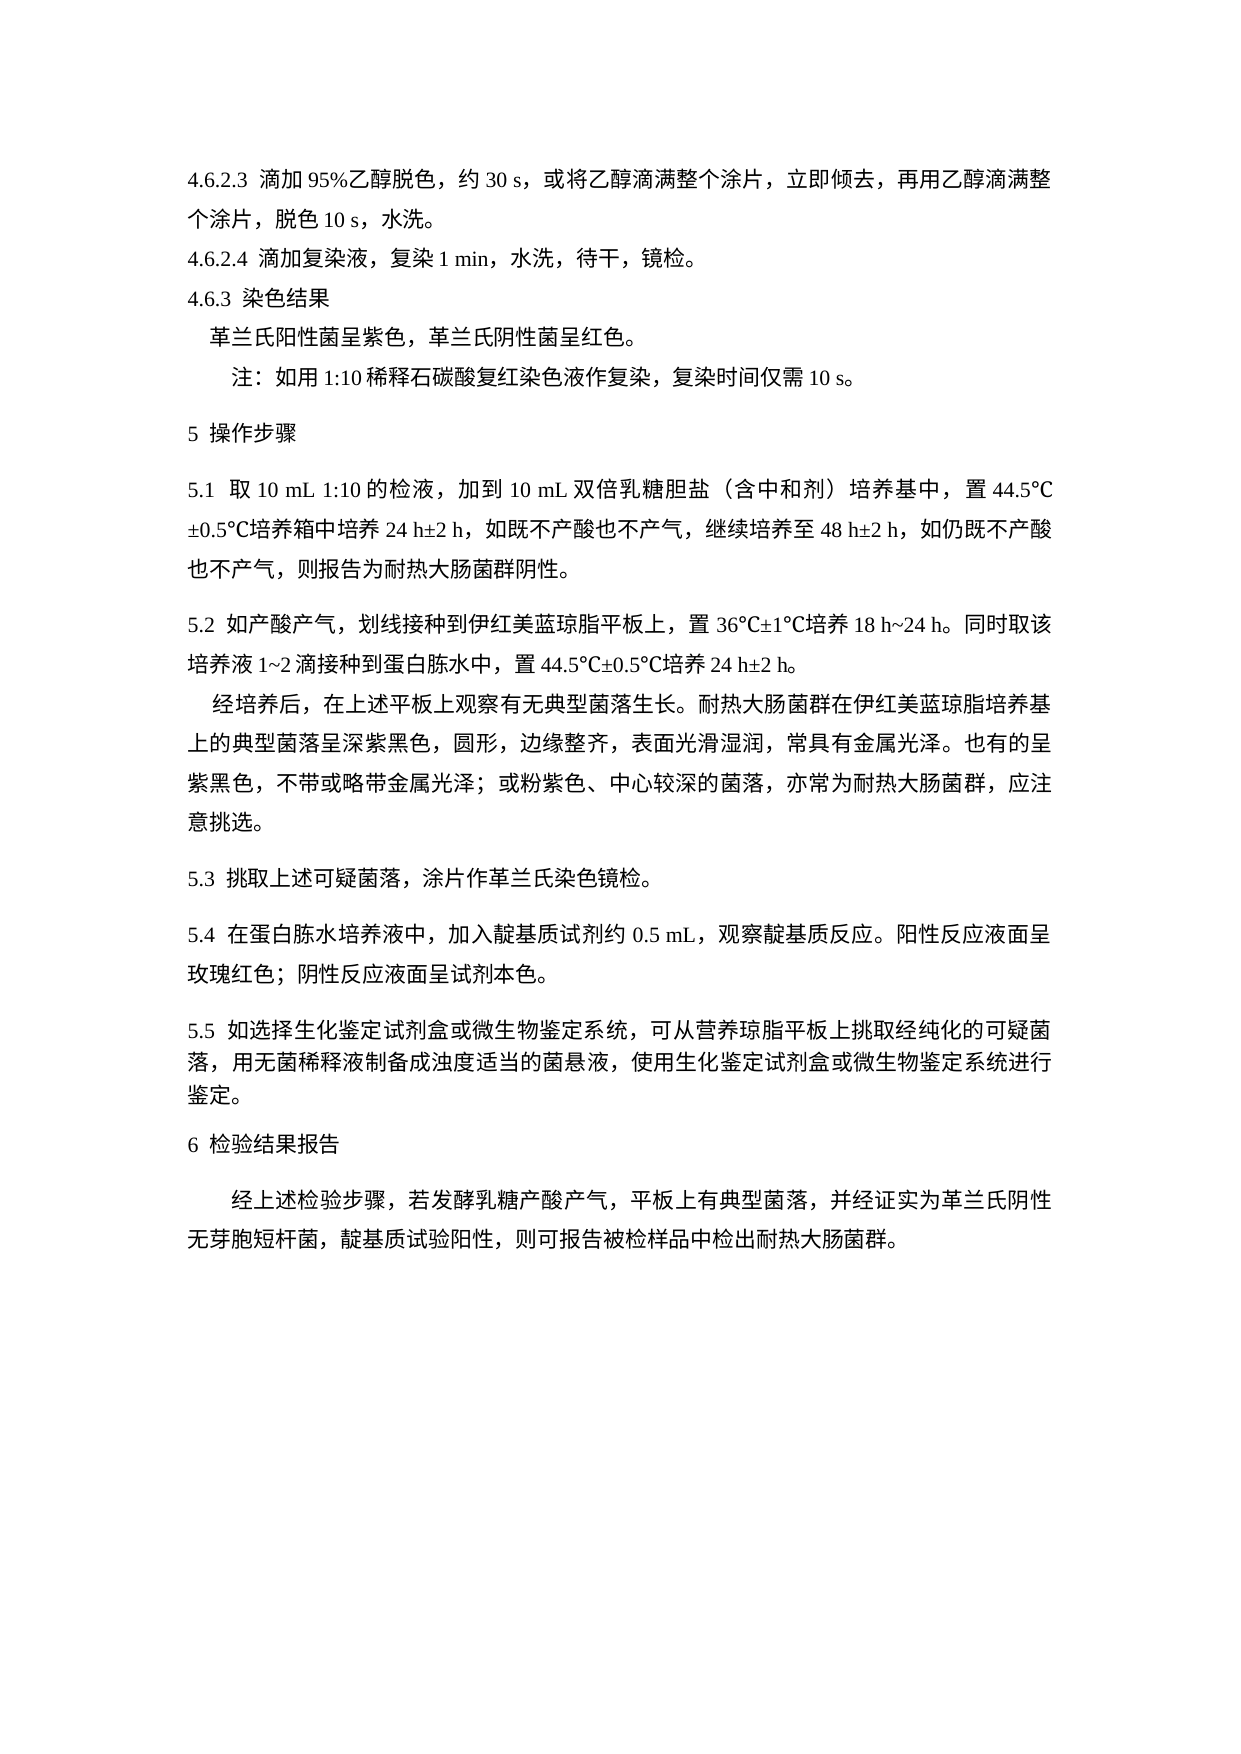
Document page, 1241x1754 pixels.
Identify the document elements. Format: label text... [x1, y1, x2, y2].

text 5 操作步骤 [187, 416, 1053, 448]
text 5.1 取10 mL 1:10的检液，加到10 mL双倍乳糖胆盐（含中和剂）培养基中，置44.5℃±0.5℃培养箱中培养24 h±2 h，如既不产酸也不产气，继续培养至48 h±2 h，如仍既不产酸也不产气，则报告为耐热大肠菌群阴性。 [187, 472, 1053, 583]
text 5.2 如产酸产气，划线接种到伊红美蓝琼脂平板上，置36℃±1℃培养18 h~24 h。同时取该培养液1~2滴接种到蛋白胨水中，置44.5℃±0.5℃培养24 h±2 h。 [187, 607, 1053, 679]
text 5.4 在蛋白胨水培养液中，加入靛基质试剂约0.5 mL，观察靛基质反应。阳性反应液面呈玫瑰红色；阴性反应液面呈试剂本色。 [187, 917, 1053, 988]
text 经上述检验步骤，若发酵乳糖产酸产气，平板上有典型菌落，并经证实为革兰氏阴性无芽胞短杆菌，靛基质试验阳性，则可报告被检样品中检出耐热大肠菌群。 [187, 1183, 1053, 1254]
text 4.6.2.4 滴加复染液，复染1 min，水洗，待干，镜检。 [187, 241, 1053, 273]
text 经培养后，在上述平板上观察有无典型菌落生长。耐热大肠菌群在伊红美蓝琼脂培养基上的典型菌落呈深紫黑色，圆形，边缘整齐，表面光滑湿润，常具有金属光泽。也有的呈紫黑色，不带或略带金属光泽；或粉紫色、中心较深的菌落，亦常为耐热大肠菌群，应注意挑选。 [187, 687, 1053, 837]
text 5.3 挑取上述可疑菌落，涂片作革兰氏染色镜检。 [187, 861, 1053, 893]
text 4.6.3 染色结果 [187, 281, 1053, 312]
text 5.5 如选择生化鉴定试剂盒或微生物鉴定系统，可从营养琼脂平板上挑取经纯化的可疑菌落，用无菌稀释液制备成浊度适当的菌悬液，使用生化鉴定试剂盒或微生物鉴定系统进行鉴定。 [187, 1012, 1053, 1110]
text 革兰氏阳性菌呈紫色，革兰氏阴性菌呈红色。 [187, 320, 1053, 352]
text 注：如用1:10稀释石碳酸复红染色液作复染，复染时间仅需10 s。 [187, 360, 1053, 392]
text 6 检验结果报告 [187, 1126, 1053, 1159]
text 4.6.2.3 滴加95%乙醇脱色，约30 s，或将乙醇滴满整个涂片，立即倾去，再用乙醇滴满整个涂片，脱色10 s，水洗。 [187, 162, 1053, 233]
